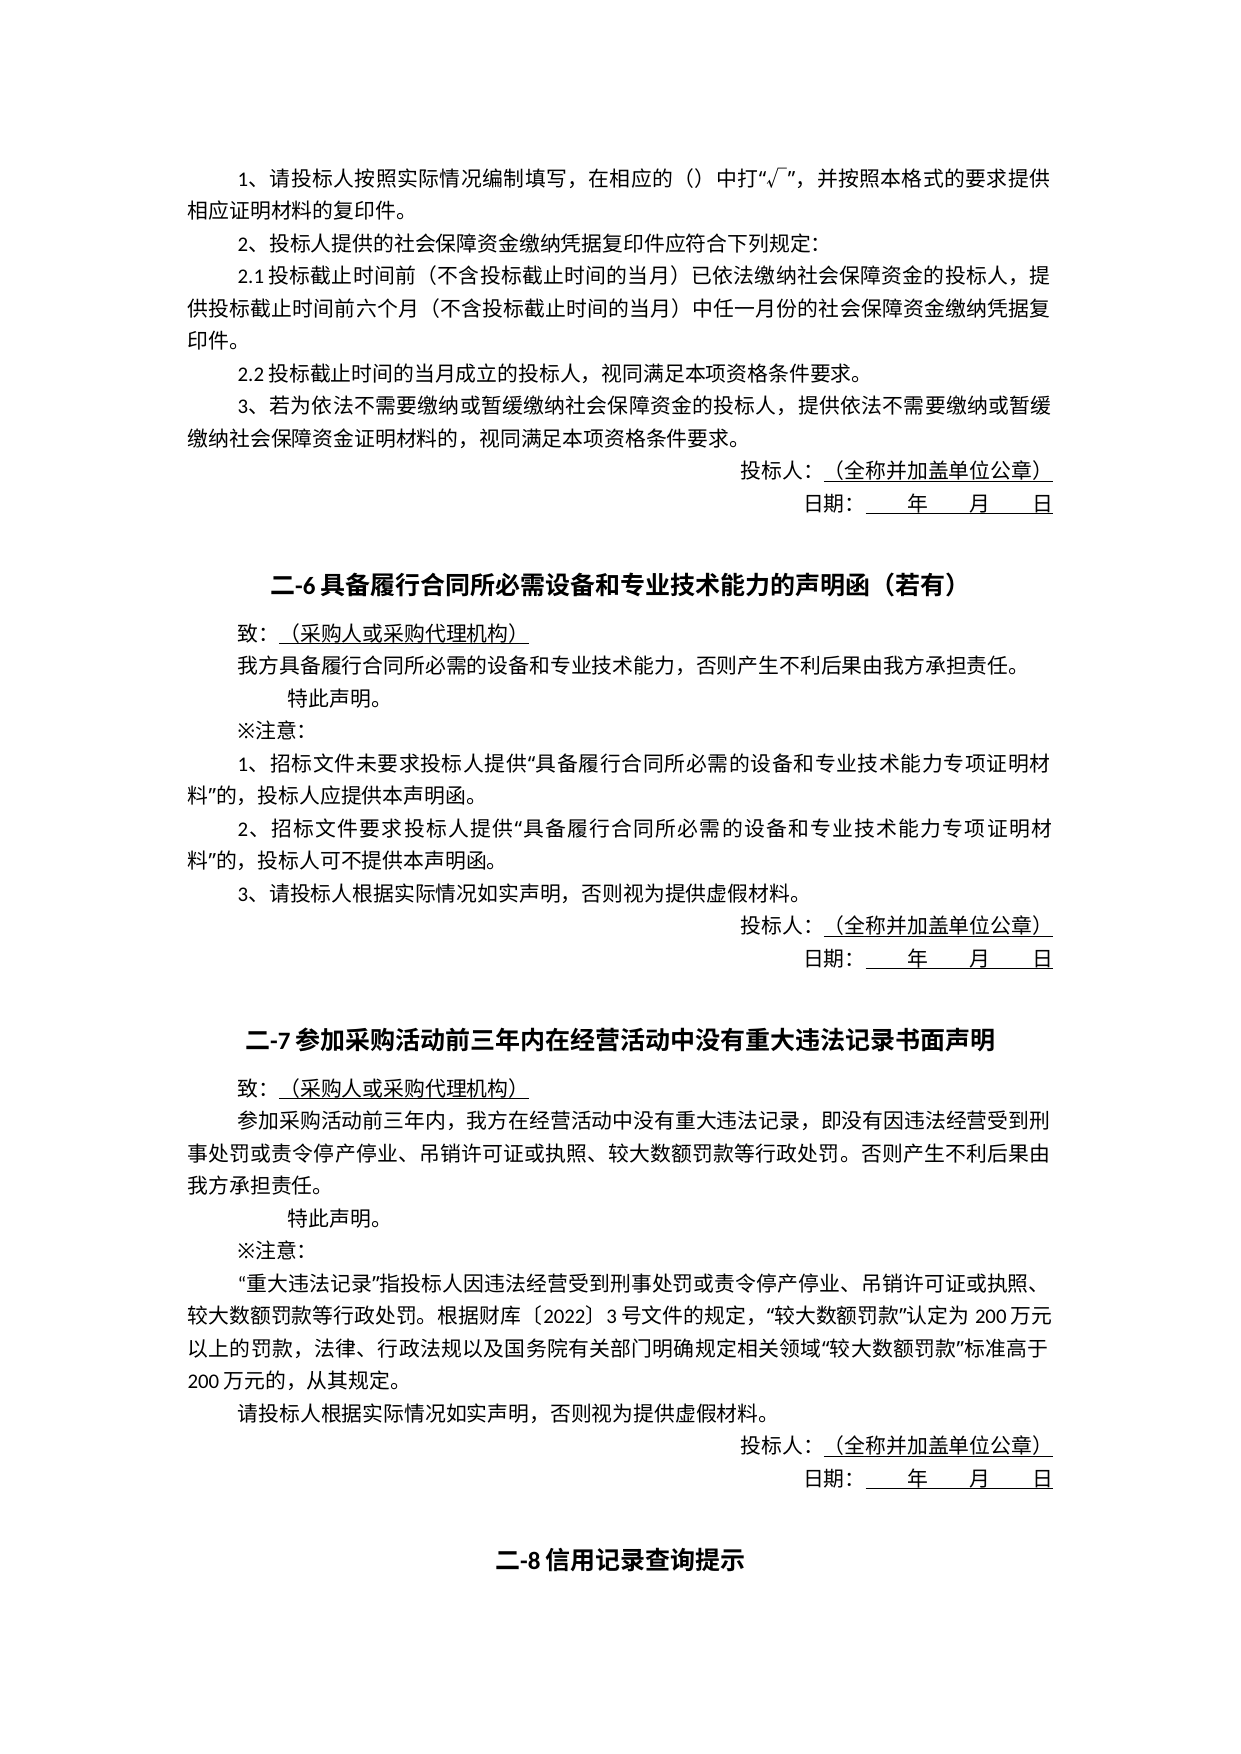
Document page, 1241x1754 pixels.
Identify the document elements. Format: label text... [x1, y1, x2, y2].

text 特此声明。 [187, 682, 1053, 714]
text ※注意： [187, 1234, 1053, 1267]
text 2.2投标截止时间的当月成立的投标人，视同满足本项资格条件要求。 [187, 357, 1053, 389]
text “重大违法记录”指投标人因违法经营受到刑事处罚或责令停产停业、吊销许可证或执照、较大数额罚款等行政处罚。根据财库〔2022〕3号文件的规定，“较大数额罚款”认定为200万元以上的罚款，法律、行政法规以及国务院有关部门明确规定相关领域“较大数额罚款”标准高于200万元的，从其规定。 [187, 1267, 1053, 1397]
text 致：（采购人或采购代理机构） [187, 1072, 1053, 1104]
text 二-8信用记录查询提示 [187, 1527, 1053, 1592]
text 2、投标人提供的社会保障资金缴纳凭据复印件应符合下列规定： [187, 227, 1053, 259]
text 二-7参加采购活动前三年内在经营活动中没有重大违法记录书面声明 [187, 1007, 1053, 1072]
text 特此声明。 [187, 1202, 1053, 1234]
text 日期： 年 月 日 [187, 942, 1053, 974]
text 3、若为依法不需要缴纳或暂缓缴纳社会保障资金的投标人，提供依法不需要缴纳或暂缓缴纳社会保障资金证明材料的，视同满足本项资格条件要求。 [187, 389, 1053, 454]
text 日期： 年 月 日 [187, 487, 1053, 519]
text 2.1投标截止时间前（不含投标截止时间的当月）已依法缴纳社会保障资金的投标人，提供投标截止时间前六个月（不含投标截止时间的当月）中任一月份的社会保障资金缴纳凭据复印件。 [187, 259, 1053, 357]
text 我方具备履行合同所必需的设备和专业技术能力，否则产生不利后果由我方承担责任。 [187, 649, 1053, 682]
text 致：（采购人或采购代理机构） [187, 617, 1053, 649]
text 二-6具备履行合同所必需设备和专业技术能力的声明函（若有） [187, 552, 1053, 617]
text 1、招标文件未要求投标人提供“具备履行合同所必需的设备和专业技术能力专项证明材料”的，投标人应提供本声明函。 [187, 747, 1053, 812]
text 2、招标文件要求投标人提供“具备履行合同所必需的设备和专业技术能力专项证明材料”的，投标人可不提供本声明函。 [187, 812, 1053, 877]
text 1、请投标人按照实际情况编制填写，在相应的（）中打“√”，并按照本格式的要求提供相应证明材料的复印件。 [187, 162, 1053, 227]
text 3、请投标人根据实际情况如实声明，否则视为提供虚假材料。 [187, 877, 1053, 909]
text 请投标人根据实际情况如实声明，否则视为提供虚假材料。 [187, 1397, 1053, 1429]
text 日期： 年 月 日 [187, 1462, 1053, 1494]
text ※注意： [187, 714, 1053, 747]
text 投标人：（全称并加盖单位公章） [187, 1429, 1053, 1462]
text 参加采购活动前三年内，我方在经营活动中没有重大违法记录，即没有因违法经营受到刑事处罚或责令停产停业、吊销许可证或执照、较大数额罚款等行政处罚。否则产生不利后果由我方承担责任。 [187, 1104, 1053, 1202]
text 投标人：（全称并加盖单位公章） [187, 909, 1053, 942]
text 投标人：（全称并加盖单位公章） [187, 454, 1053, 487]
